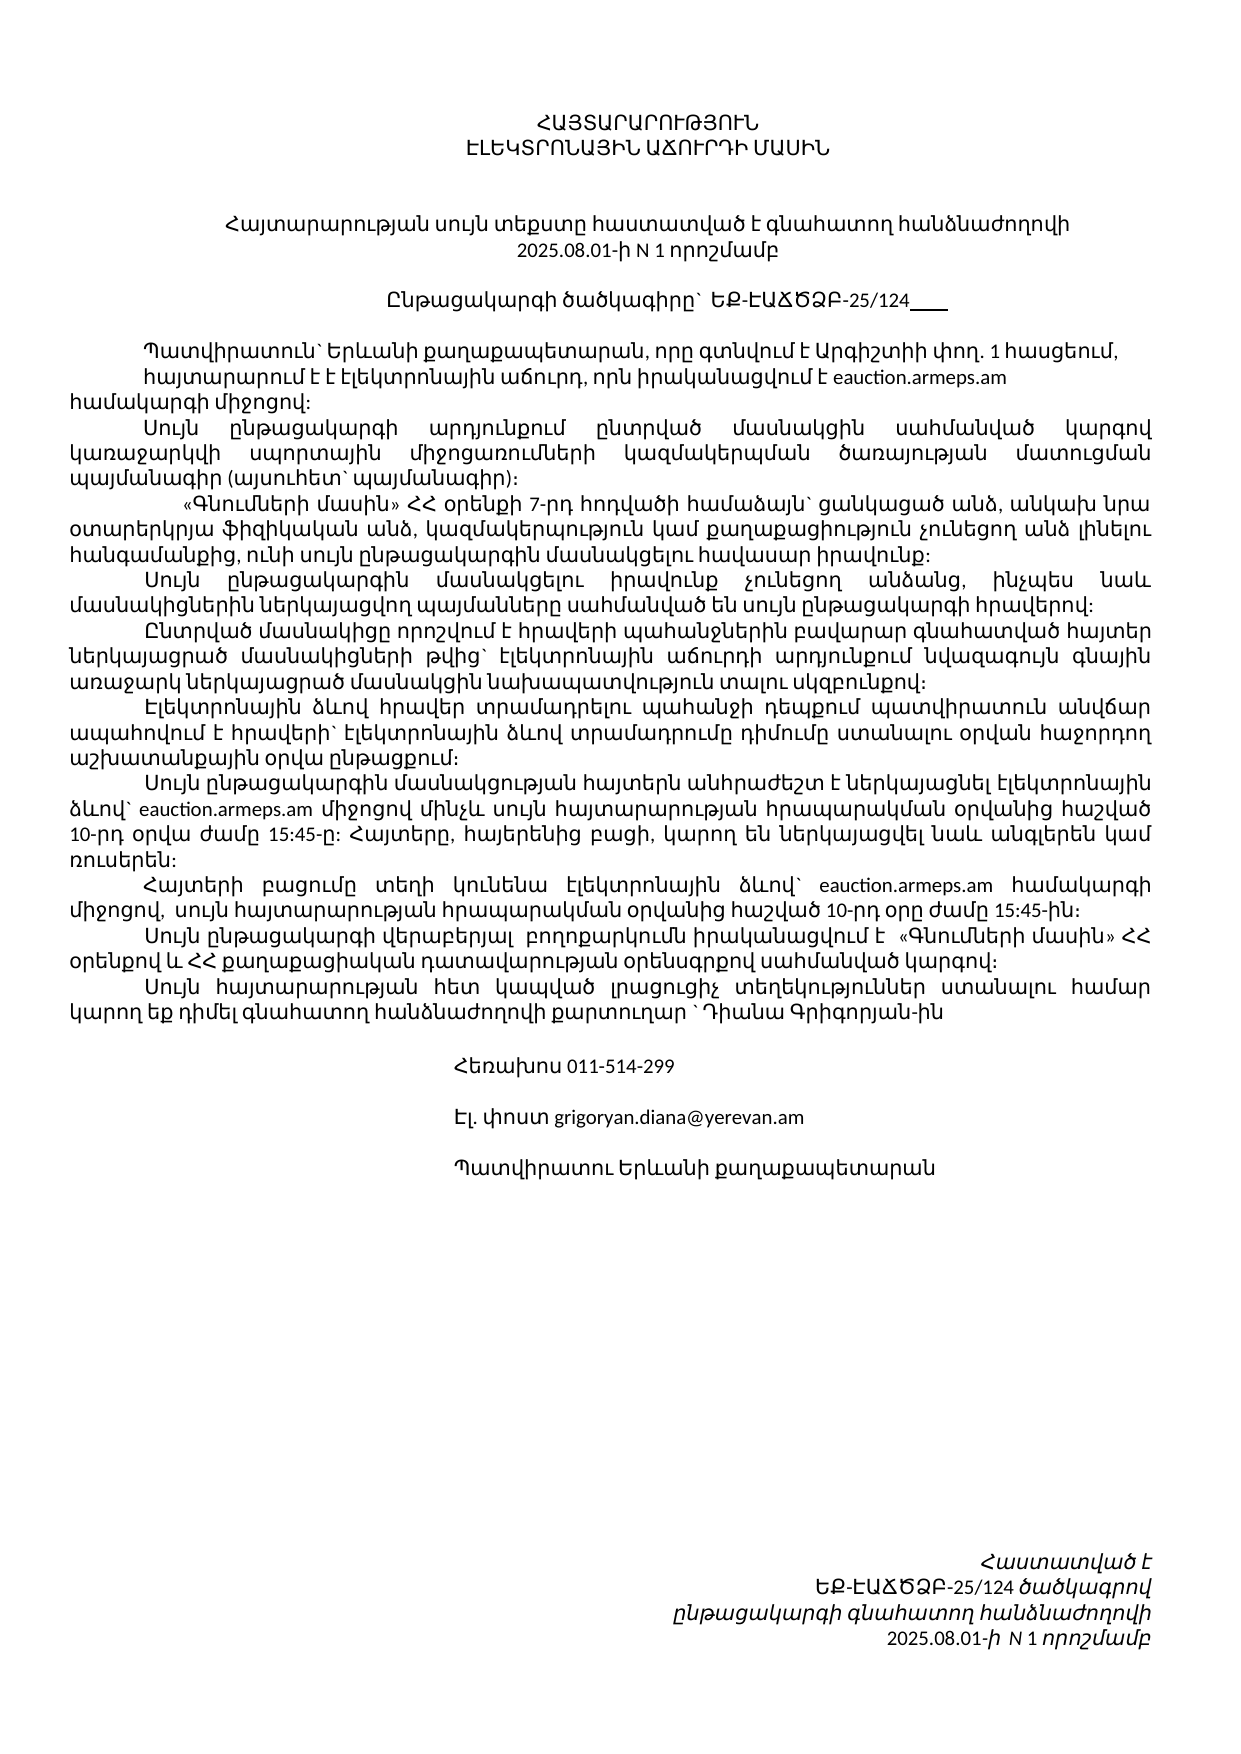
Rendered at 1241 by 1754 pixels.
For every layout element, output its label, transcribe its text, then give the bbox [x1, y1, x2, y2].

text 2025.08.01 -ի N 1 որոշմամբ [69, 1625, 1152, 1651]
text հայտարարում է է էլեկտրոնային աճուրդ, որն իրականացվում է eauction.armeps.am համակարգի միջոցով: [69, 364, 1152, 415]
text Հայտարարության սույն տեքստը հաստատված է գնահատող հանձնաժողովի [69, 211, 1152, 237]
text Սույն ընթացակարգի վերաբերյալ բողոքարկումն իրականացվում է «Գնումների մասին» ՀՀ օրենքով և ՀՀ քաղաքացիական դատավարության օրենսգրքով սահմանված կարգով։ [69, 923, 1152, 974]
text Սույն հայտարարության հետ կապված լրացուցիչ տեղեկություններ ստանալու համար կարող եք դիմել գնահատող հանձնաժողովի քարտուղար ` Դիանա Գրիգորյան-ին [69, 974, 1152, 1025]
text Էլ. փոստ grigoryan.diana@yerevan.am [69, 1104, 1152, 1129]
text Ընթացակարգի ծածկագիրը` ԵՔ-ԷԱՃԾՁԲ-25/124 [69, 288, 1152, 313]
text Սույն ընթացակարգին մասնակցելու իրավունք չունեցող անձանց, ինչպես նաև մասնակիցներին ներկայացվող պայմանները սահմանված են սույն ընթացակարգի հրավերով: [69, 567, 1152, 618]
text Հեռախոս 011-514-299 [69, 1053, 1152, 1078]
text Հաստատված է [69, 1549, 1152, 1574]
text «Գնումների մասին» ՀՀ օրենքի 7-րդ հոդվածի համաձայն` ցանկացած անձ, անկախ նրա օտարերկրյա ֆիզիկական անձ, կազմակերպություն կամ քաղաքացիություն չունեցող անձ լինելու հանգամանքից, ունի սույն ընթացակարգին մասնակցելու հավասար իրավունք: [69, 491, 1152, 567]
text ընթացակարգի գնահատող հանձնաժողովի [69, 1600, 1152, 1625]
text Սույն ընթացակարգի արդյունքում ընտրված մասնակցին սահմանված կարգով կառաջարկվի սպորտային միջոցառումների կազմակերպման ծառայության մատուցման պայմանագիր (այսուհետ` պայմանագիր)։ [69, 415, 1152, 491]
text ԷԼԵԿՏՐՈՆԱՅԻՆ ԱՃՈՒՐԴԻ ՄԱՍԻՆ [69, 135, 1152, 161]
text ԵՔ-ԷԱՃԾՁԲ-25/124 ծածկագրով [69, 1574, 1152, 1600]
text Էլեկտրոնային ձևով հրավեր տրամադրելու պահանջի դեպքում պատվիրատուն անվճար ապահովում է հրավերի` էլեկտրոնային ձևով տրամադրումը դիմումը ստանալու օրվան հաջորդող աշխատանքային օրվա ընթացքում։ [69, 694, 1152, 771]
text Հայտերի բացումը տեղի կունենա էլեկտրոնային ձևով` eauction.armeps.am համակարգի միջոցով, սույն հայտարարության հրապարակման օրվանից հաշված 10-րդ օրը ժամը 15:45-ին։ [69, 872, 1152, 923]
text ՀԱՅՏԱՐԱՐՈՒԹՅՈՒՆ [69, 110, 1152, 135]
text 2025.08.01 -ի N 1 որոշմամբ [69, 237, 1152, 262]
text Պատվիրատուն` Երևանի քաղաքապետարան, որը գտնվում է Արգիշտիի փող. 1 հասցեում, [69, 338, 1152, 364]
text Սույն ընթացակարգին մասնակցության հայտերն անհրաժեշտ է ներկայացնել էլեկտրոնային ձևով` eauction.armeps.am միջոցով մինչև սույն հայտարարության հրապարակման օրվանից հաշված 10-րդ օրվա ժամը 15:45-ը: Հայտերը, հայերենից բացի, կարող են ներկայացվել նաև անգլերեն կամ ռուսերեն: [69, 771, 1152, 872]
text Պատվիրատու Երևանի քաղաքապետարան [69, 1155, 1152, 1180]
text Ընտրված մասնակիցը որոշվում է հրավերի պահանջներին բավարար գնահատված հայտեր ներկայացրած մասնակիցների թվից` էլեկտրոնային աճուրդի արդյունքում նվազագույն գնային առաջարկ ներկայացրած մասնակցին նախապատվություն տալու սկզբունքով։ [69, 618, 1152, 694]
